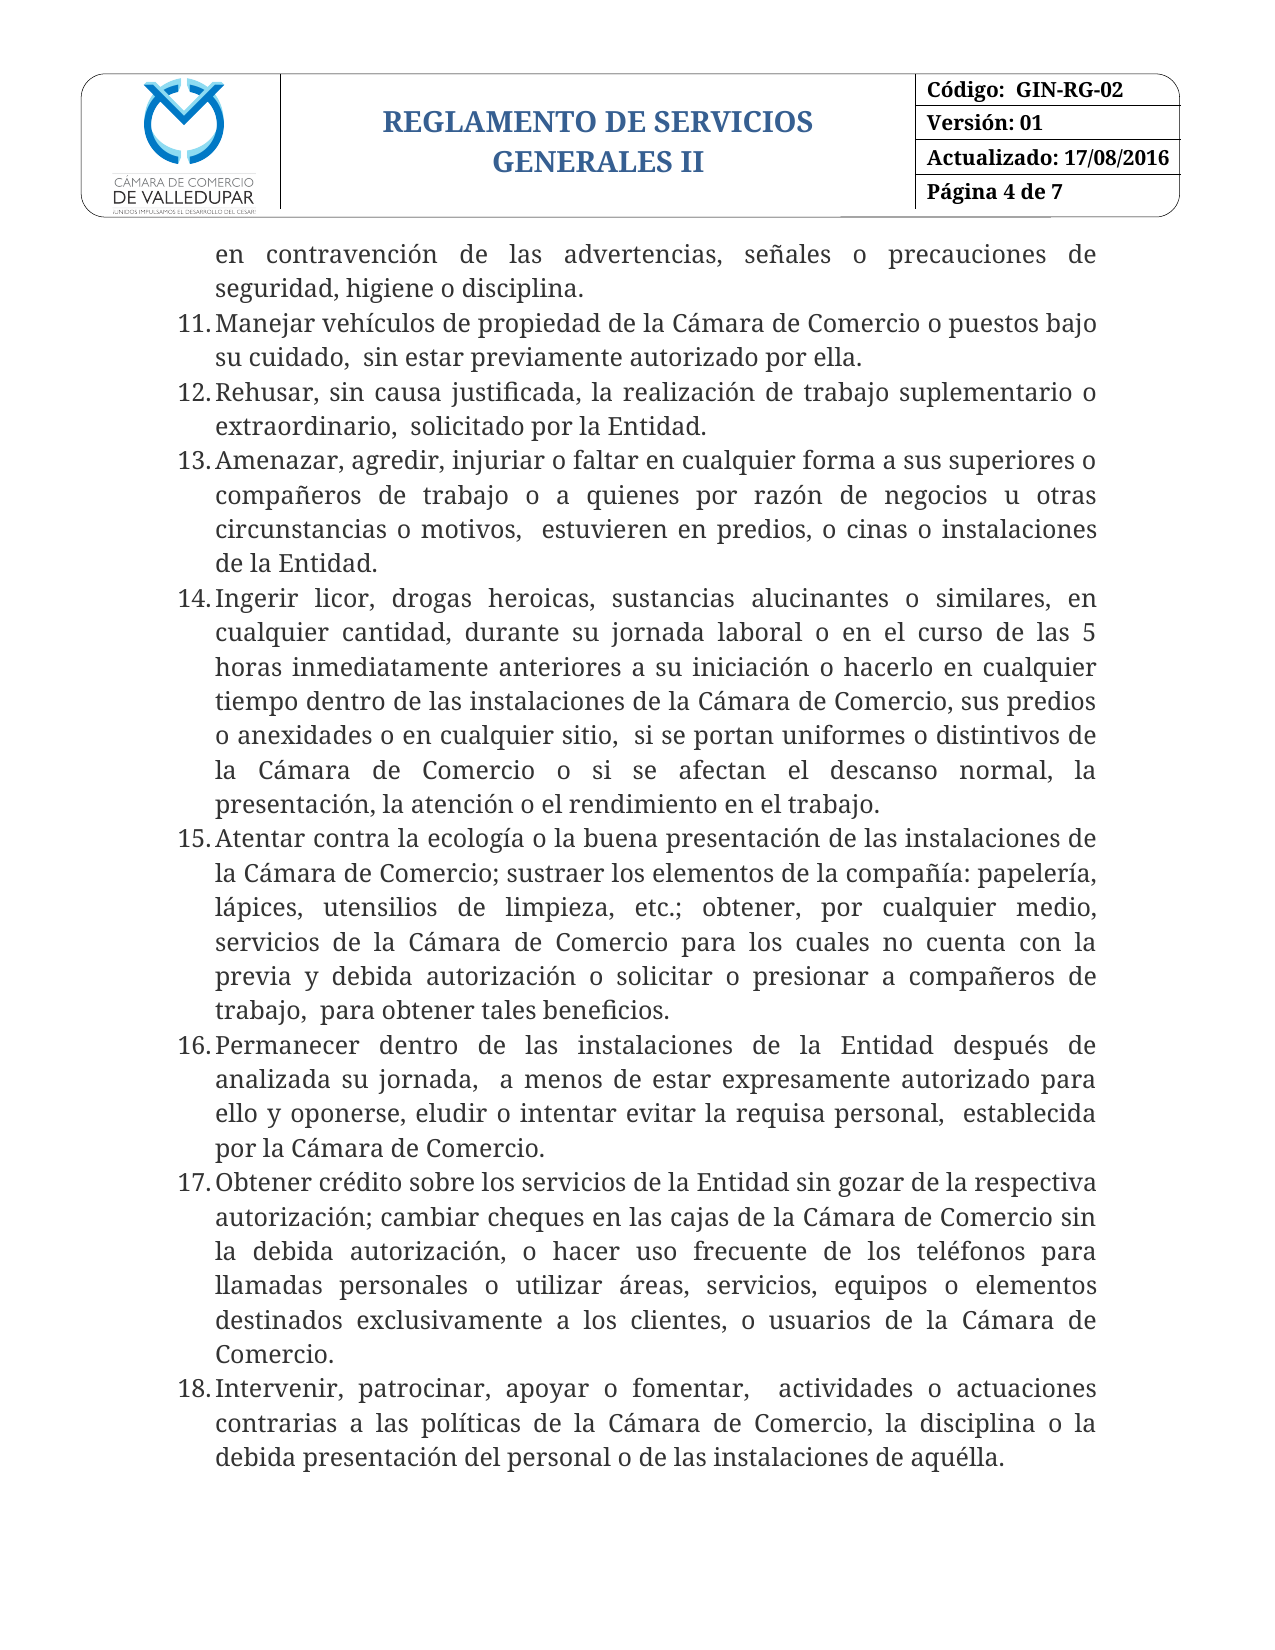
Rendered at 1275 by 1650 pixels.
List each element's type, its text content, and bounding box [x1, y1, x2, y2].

list Manejar vehículos de propiedad de la Cámara de Comercio o puestos bajo su cuidado, sin estar previamente autorizado por ella. [177, 305, 1098, 374]
list Intervenir, patrocinar, apoyar o fomentar, actividades o actuaciones contrarias a las políticas de la Cámara de Comercio, la disciplina o la debida presentación del personal o de las instalaciones de aquélla. [177, 1371, 1098, 1474]
list Ingerir licor, drogas heroicas, sustancias alucinantes o similares, en cualquier cantidad, durante su jornada laboral o en el curso de las 5 horas inmediatamente anteriores a su iniciación o hacerlo en cualquier tiempo dentro de las instalaciones de la Cámara de Comercio, sus predios o anexidades o en cualquier sitio, si se portan uniformes o distintivos de la Cámara de Comercio o si se afectan el descanso normal, la presentación, la atención o el rendimiento en el trabajo. [177, 580, 1098, 821]
list Obtener crédito sobre los servicios de la Entidad sin gozar de la respectiva autorización; cambiar cheques en las cajas de la Cámara de Comercio sin la debida autorización, o hacer uso frecuente de los teléfonos para llamadas personales o utilizar áreas, servicios, equipos o elementos destinados exclusivamente a los clientes, o usuarios de la Cámara de Comercio. [177, 1164, 1098, 1371]
list Permanecer dentro de las instalaciones de la Entidad después de analizada su jornada, a menos de estar expresamente autorizado para ello y oponerse, eludir o intentar evitar la requisa personal, establecida por la Cámara de Comercio. [177, 1027, 1098, 1164]
list Rehusar, sin causa justificada, la realización de trabajo suplementario o extraordinario, solicitado por la Entidad. [177, 374, 1098, 443]
list Amenazar, agredir, injuriar o faltar en cualquier forma a sus superiores o compañeros de trabajo o a quienes por razón de negocios u otras circunstancias o motivos, estuvieren en predios, o cinas o instalaciones de la Entidad. [177, 443, 1098, 580]
picture [112, 78, 256, 214]
list Atentar contra la ecología o la buena presentación de las instalaciones de la Cámara de Comercio; sustraer los elementos de la compañía: papelería, lápices, utensilios de limpieza, etc.; obtener, por cualquier medio, servicios de la Cámara de Comercio para los cuales no cuenta con la previa y debida autorización o solicitar o presionar a compañeros de trabajo, para obtener tales beneficios. [177, 821, 1098, 1027]
